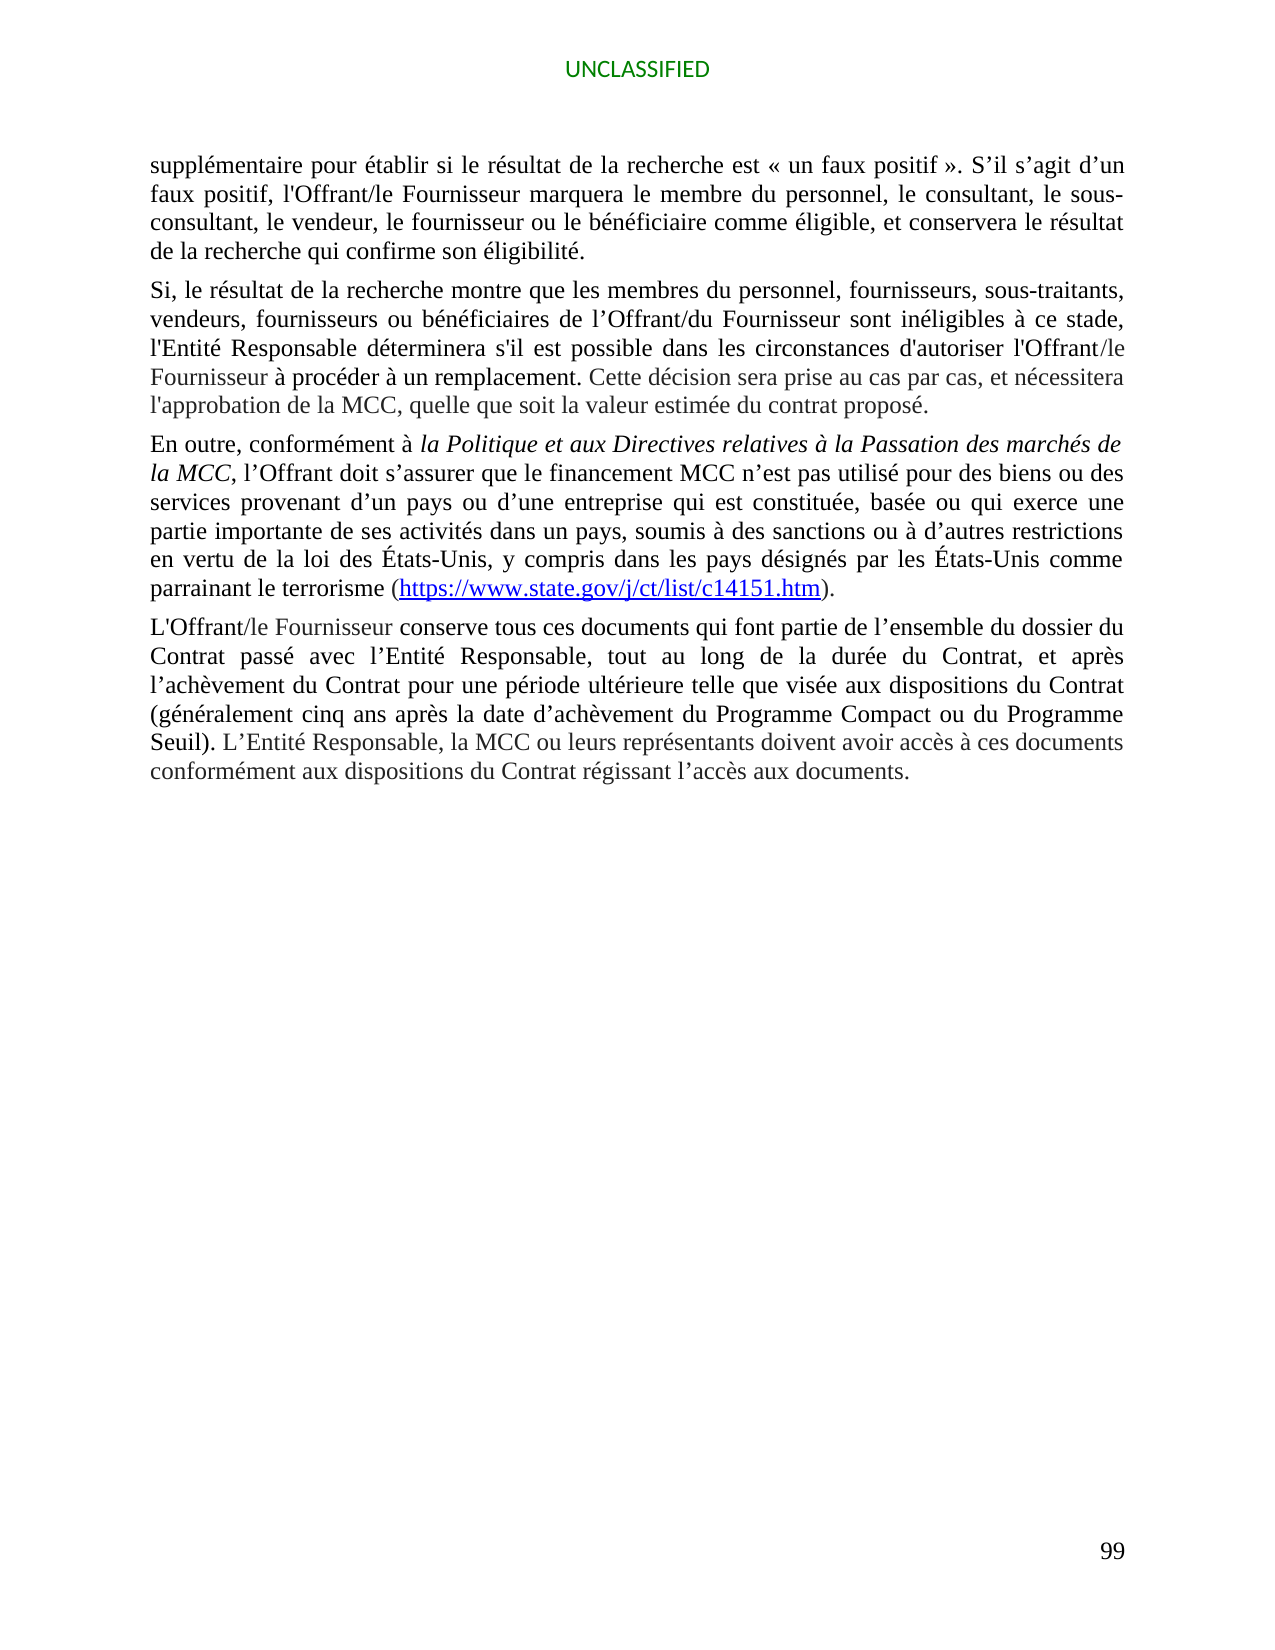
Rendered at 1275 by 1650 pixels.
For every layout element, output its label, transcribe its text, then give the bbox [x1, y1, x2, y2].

text Si, le résultat de la recherche montre que les membres du personnel, fournisseurs, sous-traitants, vendeurs, fournisseurs ou bénéficiaires de l’Offrant/du Fournisseur sont inéligibles à ce stade, l'Entité Responsable déterminera s'il est possible dans les circonstances d'autoriser l'Offrant/le Fournisseur à procéder à un remplacement. Cette décision sera prise au cas par cas, et nécessitera l'approbation de la MCC, quelle que soit la valeur estimée du contrat proposé. [150, 275, 1125, 419]
text En outre, conformément à la Politique et aux Directives relatives à la Passation des marchés de la MCC, l’Offrant doit s’assurer que le financement MCC n’est pas utilisé pour des biens ou des services provenant d’un pays ou d’une entreprise qui est constituée, basée ou qui exerce une partie importante de ses activités dans un pays, soumis à des sanctions ou à d’autres restrictions en vertu de la loi des États-Unis, y compris dans les pays désignés par les États-Unis comme parrainant le terrorisme (https://www.state.gov/j/ct/list/c14151.htm). [150, 429, 1125, 602]
text L'Offrant/le Fournisseur conserve tous ces documents qui font partie de l’ensemble du dossier du Contrat passé avec l’Entité Responsable, tout au long de la durée du Contrat, et après l’achèvement du Contrat pour une période ultérieure telle que visée aux dispositions du Contrat (généralement cinq ans après la date d’achèvement du Programme Compact ou du Programme Seuil). L’Entité Responsable, la MCC ou leurs représentants doivent avoir accès à ces documents conformément aux dispositions du Contrat régissant l’accès aux documents. [150, 612, 1125, 785]
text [150, 150, 1125, 265]
